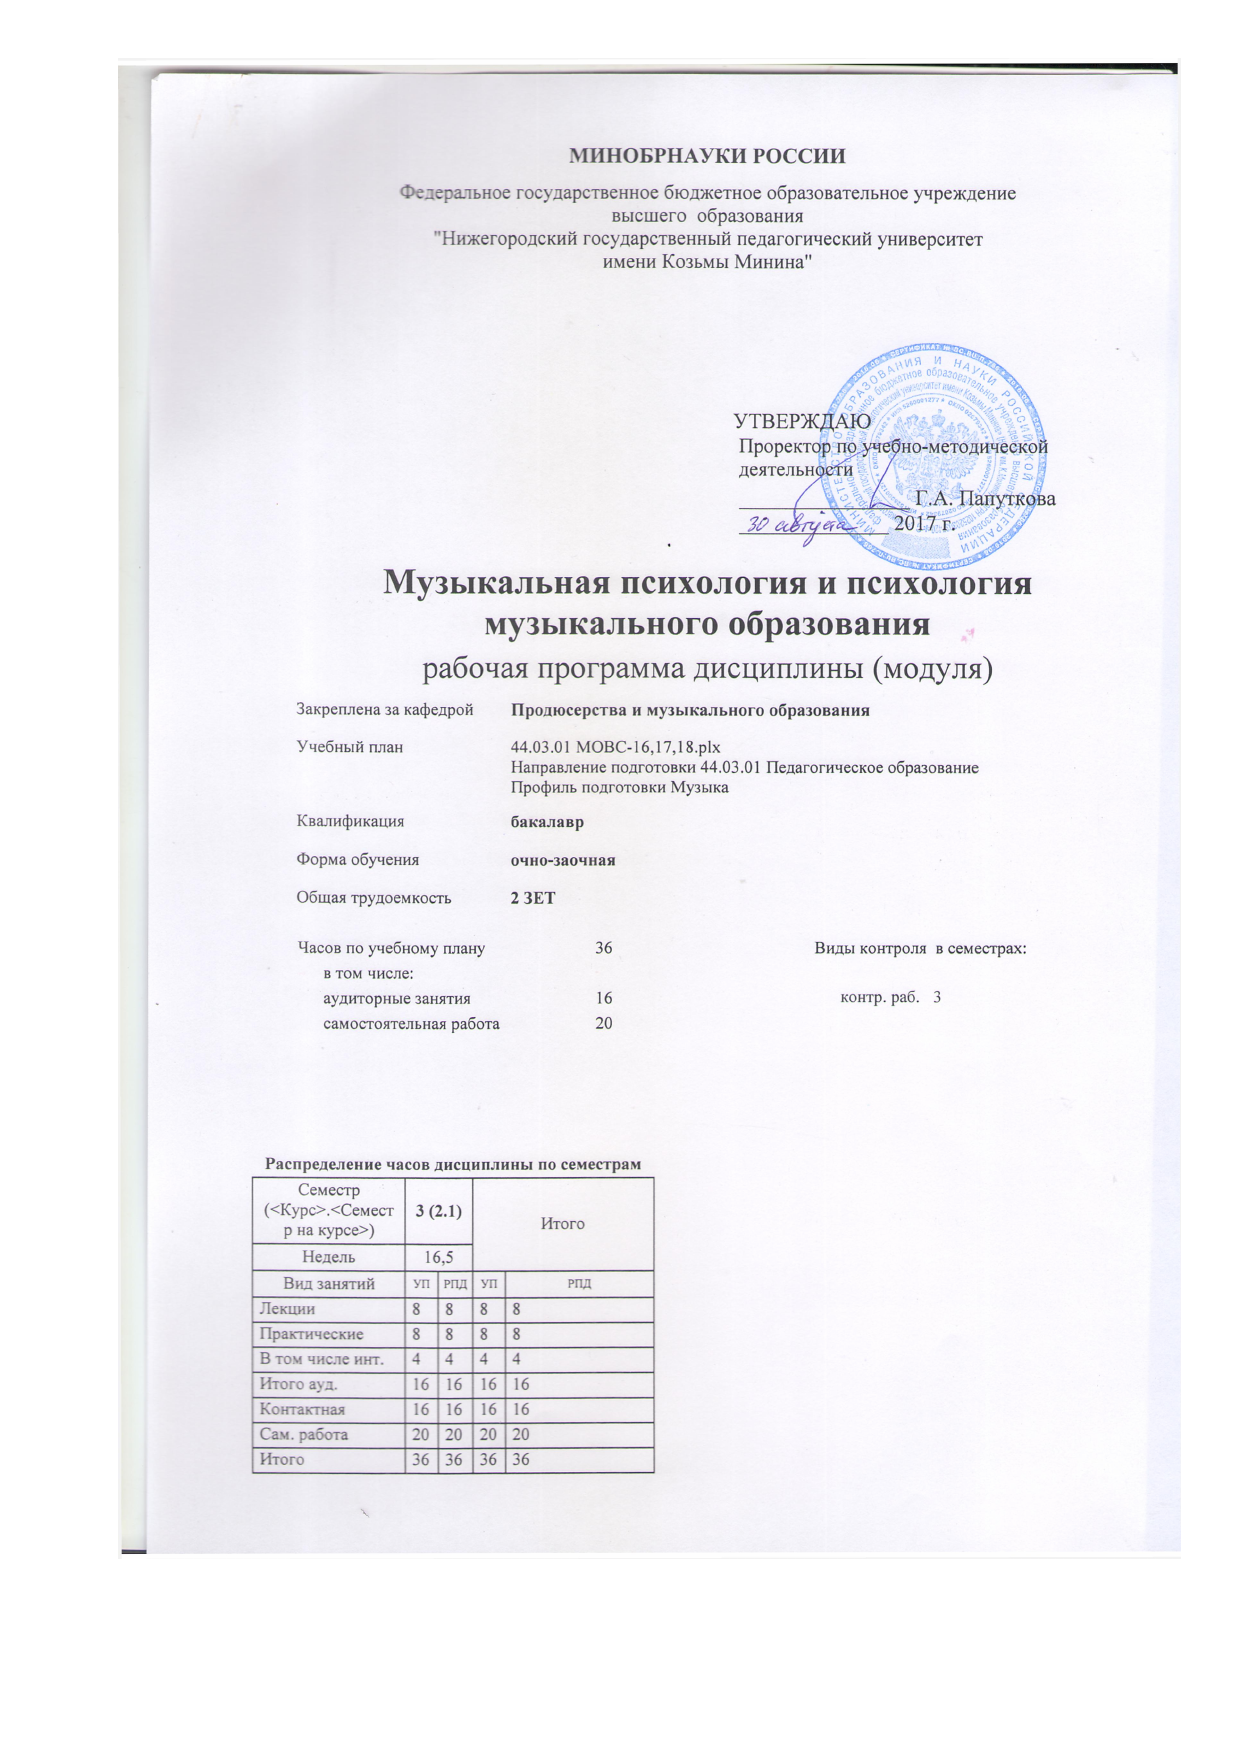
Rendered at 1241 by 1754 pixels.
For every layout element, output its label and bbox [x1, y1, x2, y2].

picture [118, 58, 1181, 1559]
